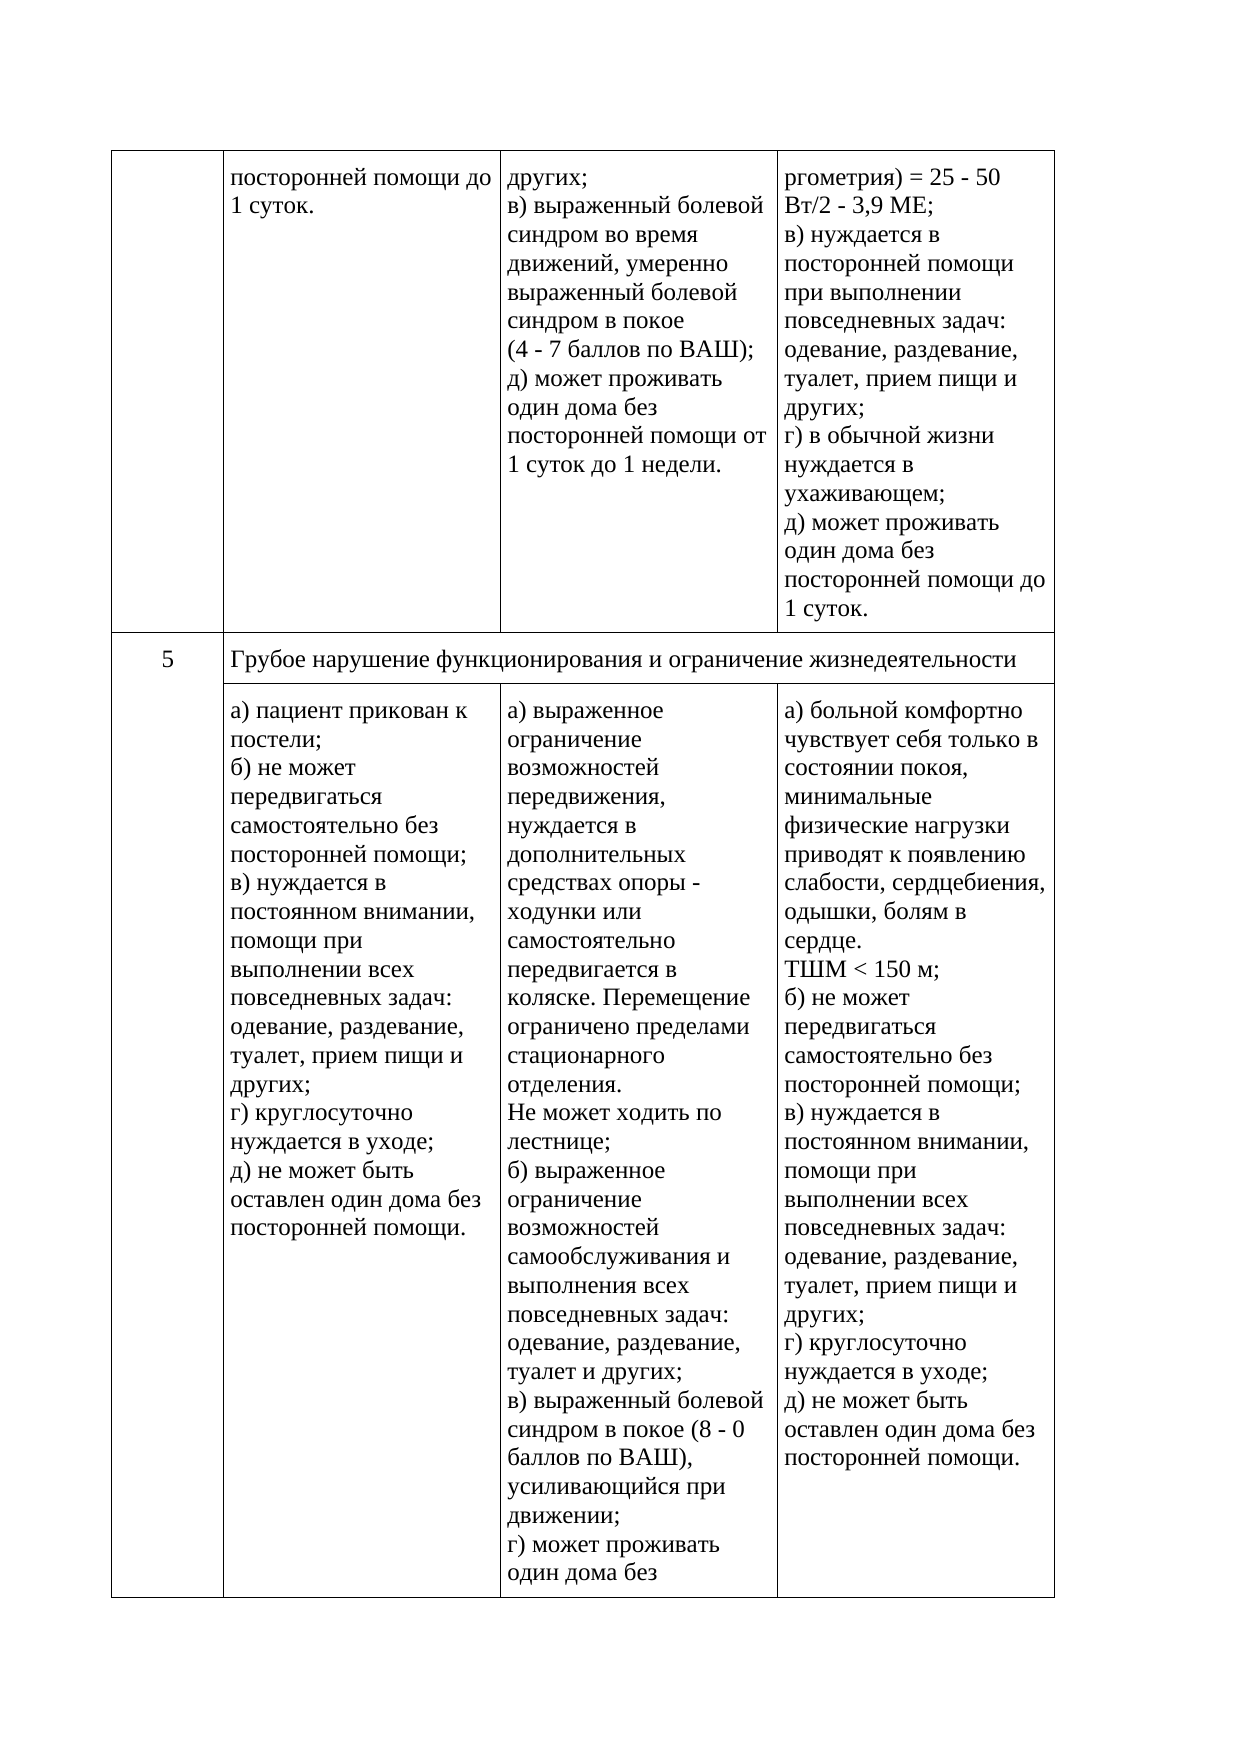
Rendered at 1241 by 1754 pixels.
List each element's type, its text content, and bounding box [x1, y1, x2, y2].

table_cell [224, 684, 500, 1597]
table_cell Грубое нарушение функционирования и ограничение жизнедеятельности [224, 633, 1054, 683]
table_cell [224, 151, 500, 632]
table_cell 5 [112, 633, 223, 1597]
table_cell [501, 151, 777, 632]
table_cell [778, 684, 1054, 1597]
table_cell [778, 151, 1054, 632]
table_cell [501, 684, 777, 1597]
